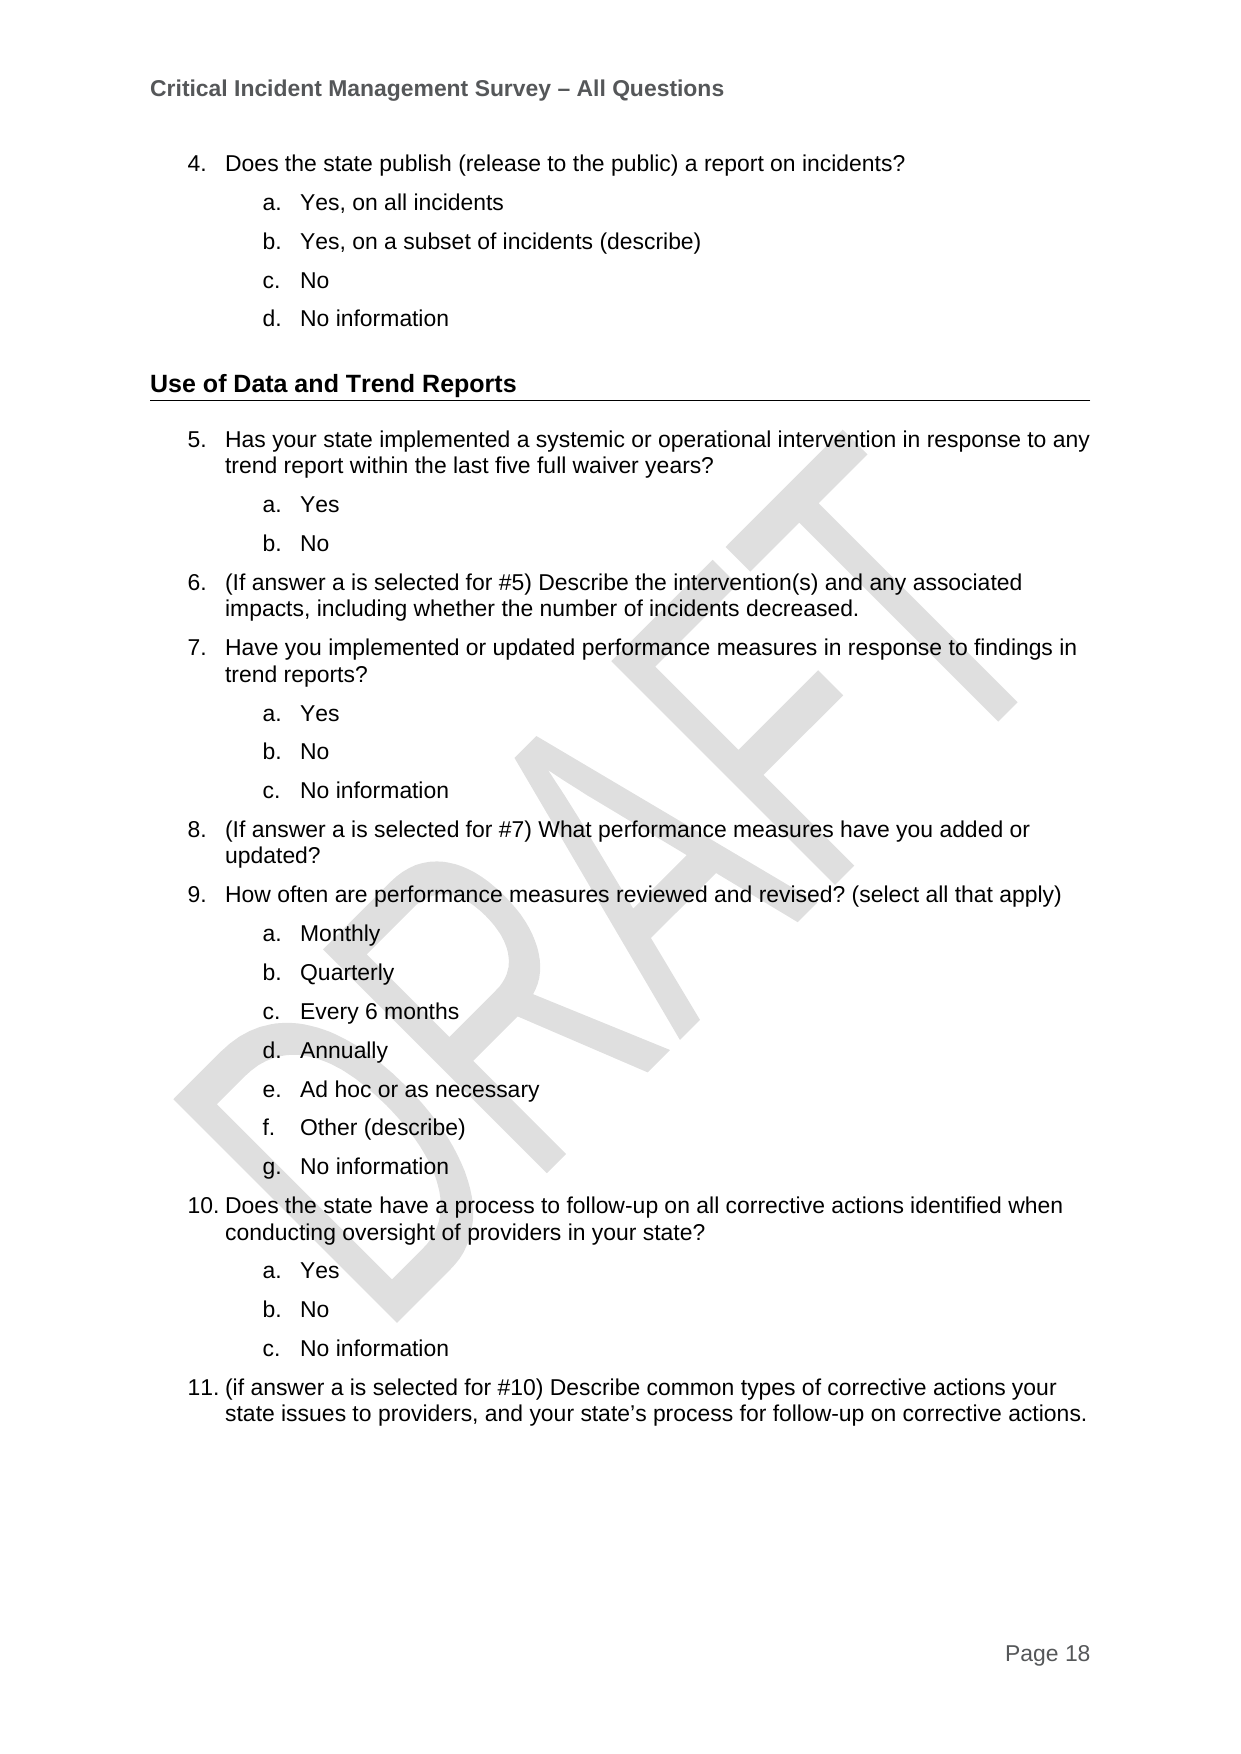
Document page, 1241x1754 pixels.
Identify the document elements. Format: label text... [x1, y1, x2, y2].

list Does the state have a process to follow-up on all corrective actions identified when conducting oversight of providers in your state? [187, 1192, 1090, 1245]
list Yes [262, 491, 1090, 518]
list No [262, 530, 1090, 557]
list Yes, on a subset of incidents (describe) [262, 228, 1090, 254]
list Annually [262, 1037, 1090, 1063]
list (If answer a is selected for #7) What performance measures have you added or updated? [187, 816, 1090, 869]
list Other (describe) [262, 1114, 1090, 1141]
list (if answer a is selected for #10) Describe common types of corrective actions your state issues to providers, and your state’s process for follow-up on corrective actions. [187, 1374, 1090, 1427]
list Yes, on all incidents [262, 189, 1090, 215]
list No information [262, 1153, 1090, 1179]
list How often are performance measures reviewed and revised? (select all that apply) [187, 881, 1090, 908]
list No information [262, 1335, 1090, 1361]
list (If answer a is selected for #5) Describe the intervention(s) and any associated impacts, including whether the number of incidents decreased. [187, 569, 1090, 622]
list Monthly [262, 920, 1090, 946]
list Yes [262, 1257, 1090, 1284]
list No [262, 1296, 1090, 1322]
list Have you implemented or updated performance measures in response to findings in trend reports? [187, 634, 1090, 687]
subtitle Use of Data and Trend Reports [150, 369, 1090, 400]
list Does the state publish (release to the public) a report on incidents? [187, 150, 1090, 176]
list No information [262, 777, 1090, 803]
list No [262, 267, 1090, 293]
list Yes [262, 699, 1090, 726]
list Ad hoc or as necessary [262, 1076, 1090, 1102]
list Has your state implemented a systemic or operational intervention in response to any trend report within the last five full waiver years? [187, 426, 1090, 479]
list Every 6 months [262, 998, 1090, 1024]
list Quarterly [262, 959, 1090, 985]
list No information [262, 305, 1090, 332]
list No [262, 738, 1090, 765]
